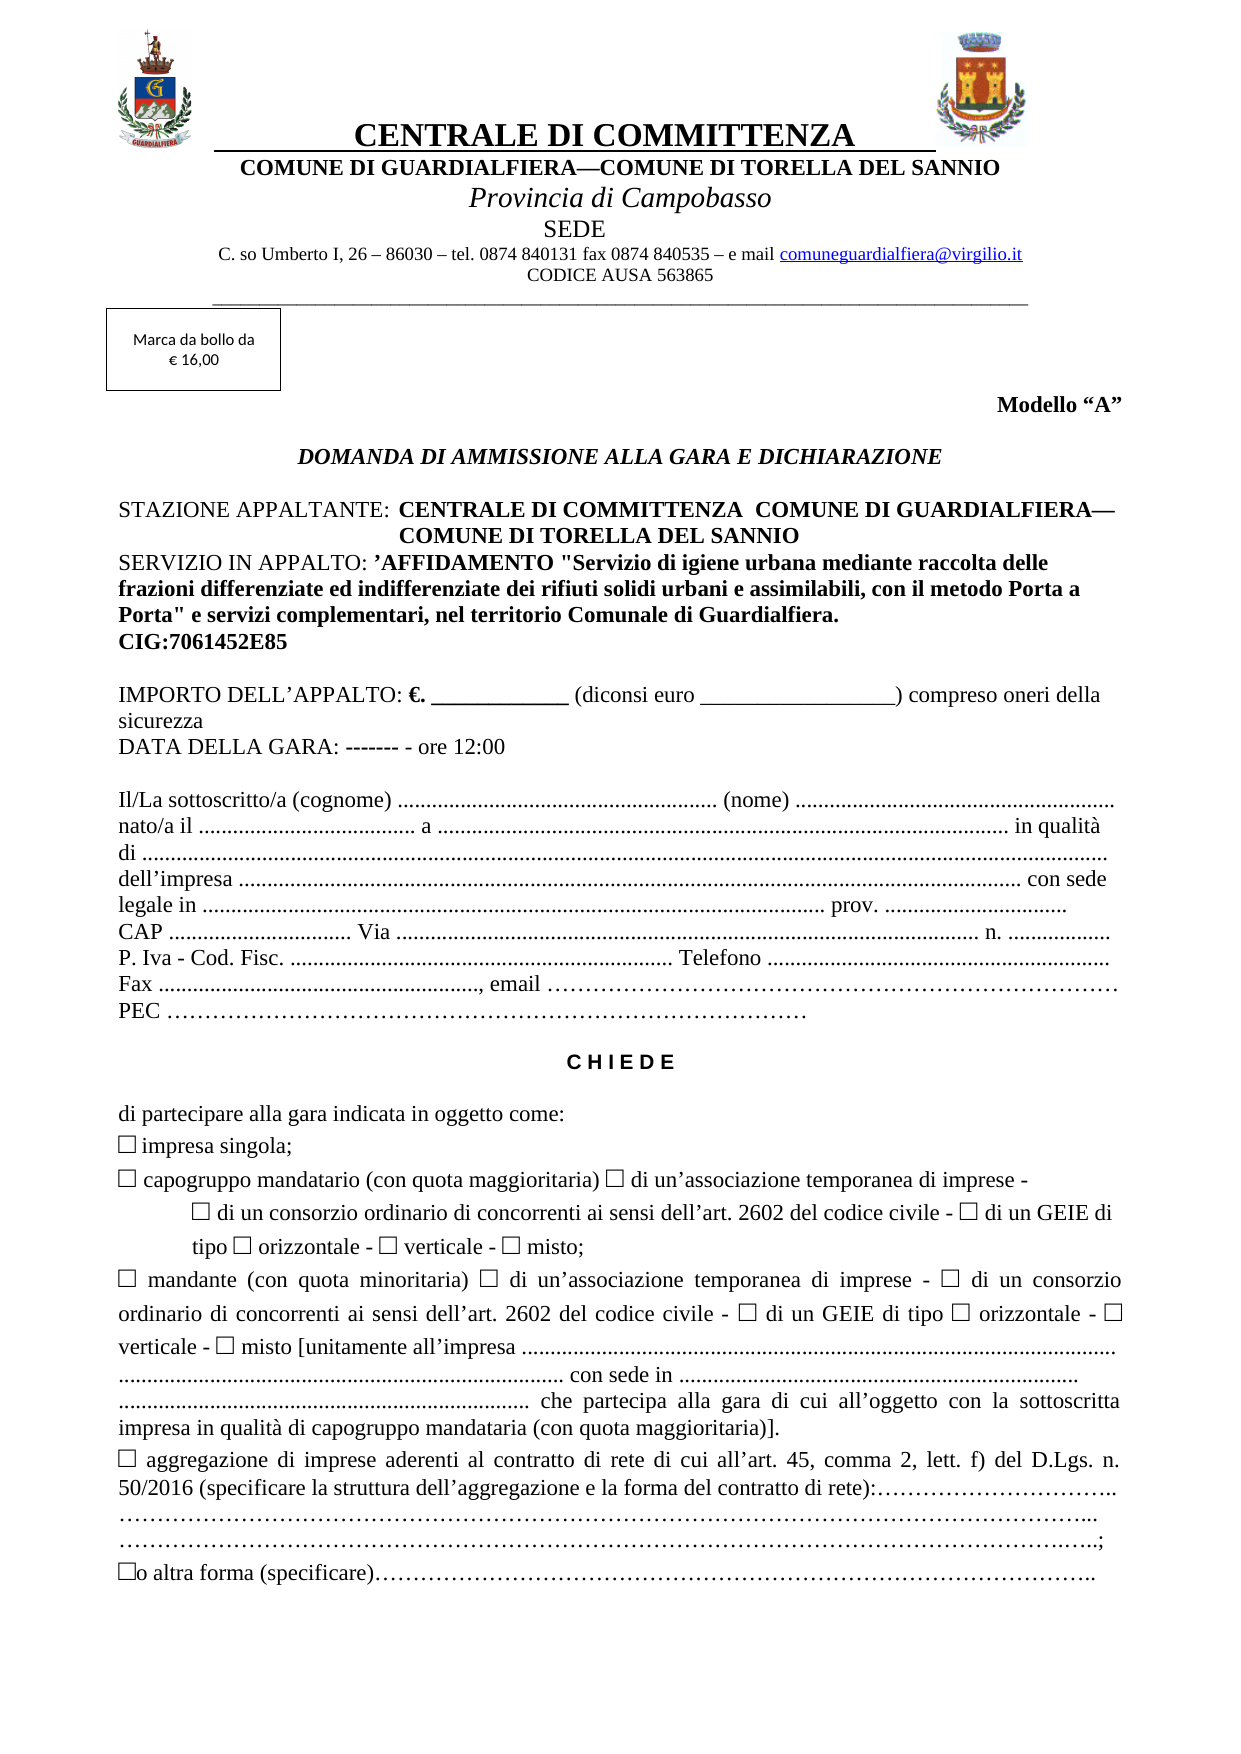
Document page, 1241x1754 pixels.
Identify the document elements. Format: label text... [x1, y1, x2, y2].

text ………………………………………………………………………………………………………………...…………………………………………………………………………………………………………….…..; [118, 1500, 1122, 1553]
text Modello “A” [118, 391, 1122, 417]
text DOMANDA DI AMMISSIONE ALLA GARA E DICHIARAZIONE [118, 443, 1122, 470]
text di ......................................................................................................................................................................... [118, 839, 1122, 865]
text Il/La sottoscritto/a (cognome) ........................................................ (nome) ........................................................ [118, 786, 1122, 812]
table_header Marca da bollo da € 16,00 [107, 309, 280, 390]
text nato/a il ...................................... a .................................................................................................... in qualità [118, 812, 1122, 839]
text legale in ............................................................................................................. prov. ................................ [118, 891, 1122, 918]
text □ aggregazione di imprese aderenti al contratto di rete di cui all’art. 45, comma 2, lett. f) del D.Lgs. n. 50/2016 (specificare la struttura dell’aggregazione e la forma del contratto di rete):………………………….. [118, 1440, 1122, 1500]
text DATA DELLA GARA: ------- - ore 12:00 [118, 733, 1122, 760]
text ........................................................................ che partecipa alla gara di cui all’oggetto con la sottoscritta impresa in qualità di capogruppo mandataria (con quota maggioritaria)]. [118, 1387, 1122, 1440]
text dell’impresa ......................................................................................................................................... con sede [118, 865, 1122, 891]
text SERVIZIO IN APPALTO: ’AFFIDAMENTO "Servizio di igiene urbana mediante raccolta delle frazioni differenziate ed indifferenziate dei rifiuti solidi urbani e assimilabili, con il metodo Porta a Porta" e servizi complementari, nel territorio Comunale di Guardialfiera. CIG:7061452E85 [118, 549, 1122, 654]
text □ mandante (con quota minoritaria) □ di un’associazione temporanea di imprese - □ di un consorzio ordinario di concorrenti ai sensi dell’art. 2602 del codice civile - □ di un GEIE di tipo □ orizzontale - □ verticale - □ misto [unitamente all’impresa ........................................................................................................ [118, 1260, 1122, 1361]
text PEC ………………………………………………………………………… [118, 997, 1122, 1023]
text C H I E D E [118, 1049, 1122, 1073]
picture [935, 29, 1027, 147]
text □o altra forma (specificare)………………………………………………………………………………….. [118, 1553, 1122, 1586]
text tipo □ orizzontale - □ verticale - □ misto; [118, 1227, 1122, 1260]
text P. Iva - Cod. Fisc. ................................................................... Telefono ............................................................ [118, 944, 1122, 971]
text □ di un consorzio ordinario di concorrenti ai sensi dell’art. 2602 del codice civile - □ di un GEIE di [118, 1193, 1122, 1227]
text □ impresa singola; [118, 1126, 1122, 1160]
text .............................................................................. con sede in ...................................................................... [118, 1361, 1122, 1387]
text Fax ........................................................, email ………………………………………………………………… [118, 971, 1122, 997]
text di partecipare alla gara indicata in oggetto come: [118, 1100, 1122, 1126]
text IMPORTO DELL’APPALTO: €. ____________ (diconsi euro _________________) compreso oneri della sicurezza [118, 681, 1122, 733]
text □ capogruppo mandatario (con quota maggioritaria) □ di un’associazione temporanea di imprese - [118, 1160, 1122, 1193]
picture [118, 29, 192, 148]
text CAP ................................ Via ...................................................................................................... n. .................. [118, 918, 1122, 944]
text STAZIONE APPALTANTE: CENTRALE DI COMMITTENZA COMUNE DI GUARDIALFIERA—COMUNE DI TORELLA DEL SANNIO [118, 496, 1122, 549]
